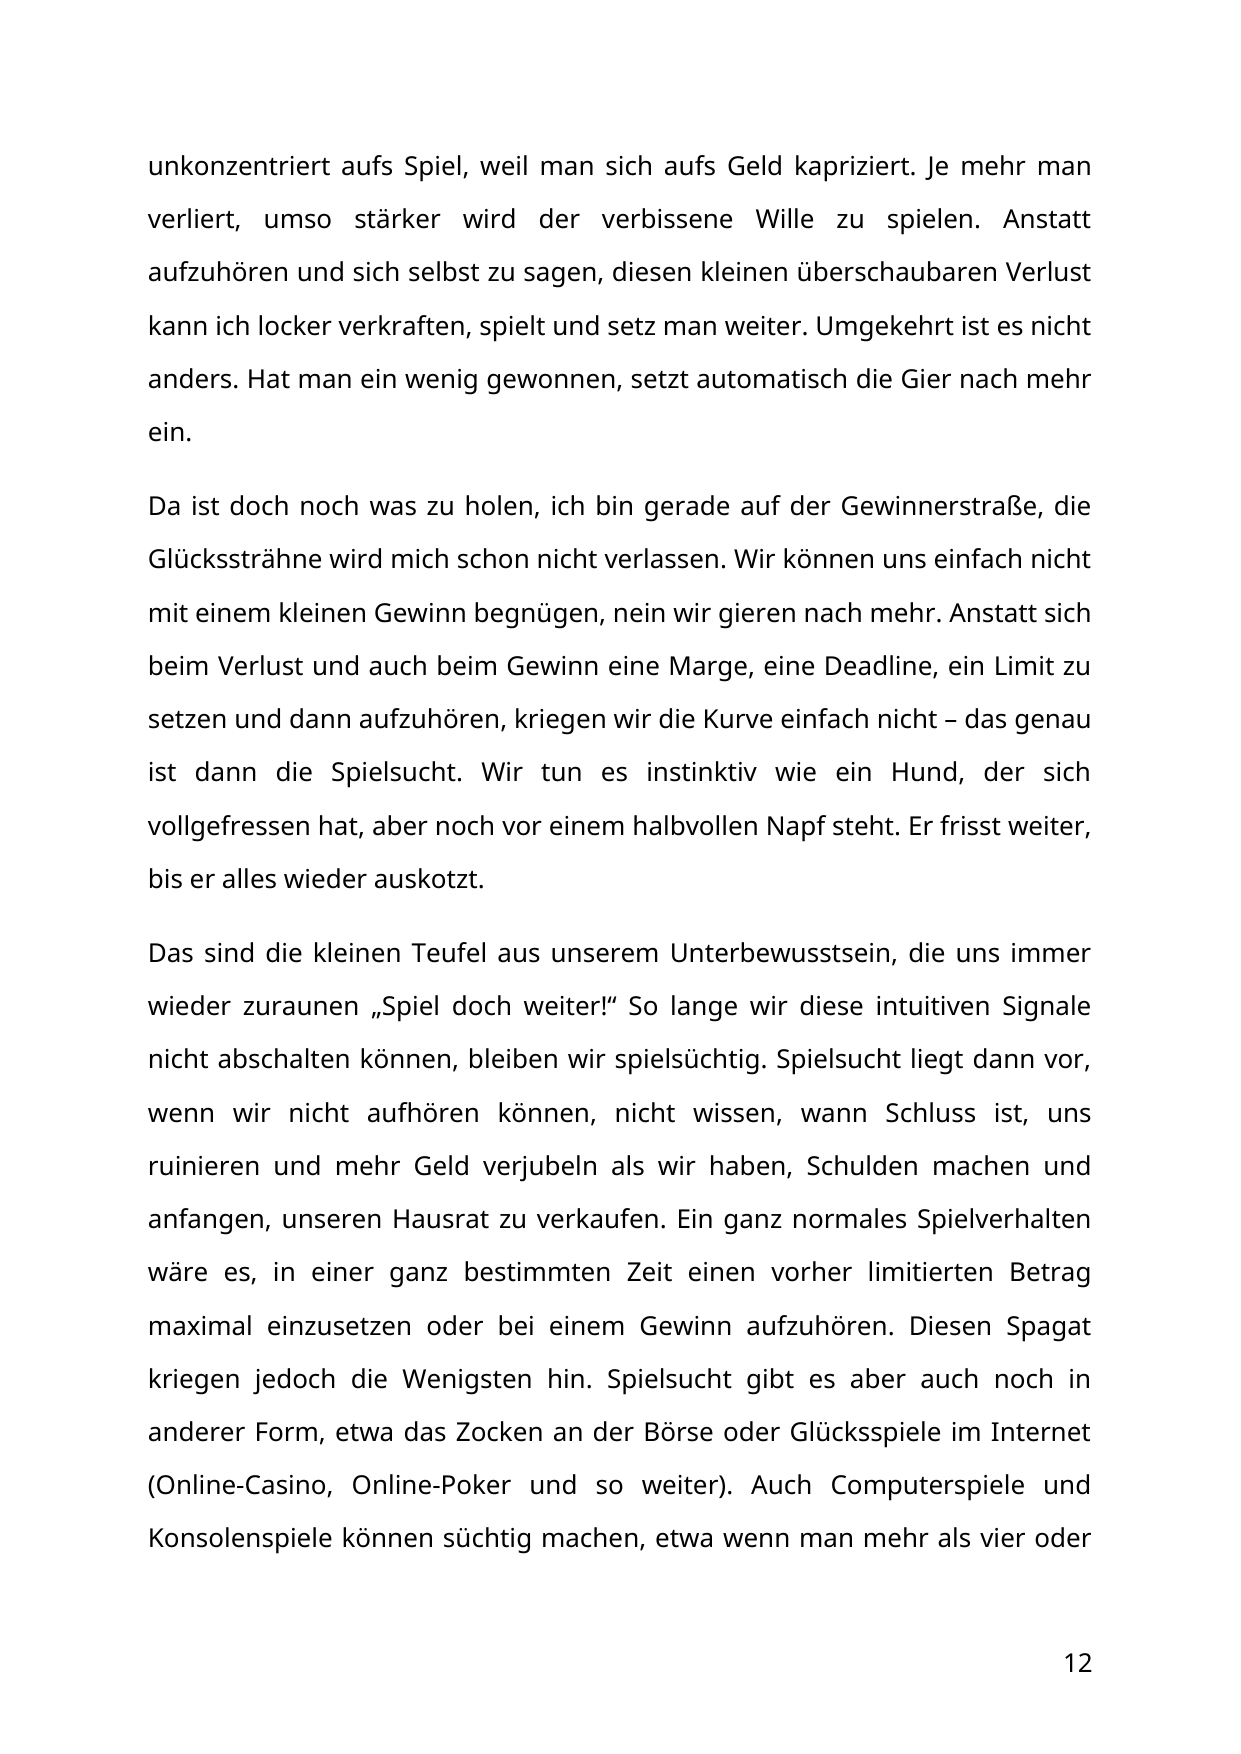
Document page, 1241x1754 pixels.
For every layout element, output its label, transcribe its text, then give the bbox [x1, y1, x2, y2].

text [148, 934, 1093, 1556]
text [148, 148, 1093, 449]
text Da ist doch noch was zu holen, ich bin gerade auf der Gewinnerstraße, die Glückssträhne wird mich schon nicht verlassen. Wir können uns einfach nicht mit einem kleinen Gewinn begnügen, nein wir gieren nach mehr. Anstatt sich beim Verlust und auch beim Gewinn eine Marge, eine Deadline, ein Limit zu setzen und dann aufzuhören, kriegen wir die Kurve einfach nicht – das genau ist dann die Spielsucht. Wir tun es instinktiv wie ein Hund, der sich vollgefressen hat, aber noch vor einem halbvollen Napf steht. Er frisst weiter, bis er alles wieder auskotzt. [148, 488, 1093, 896]
